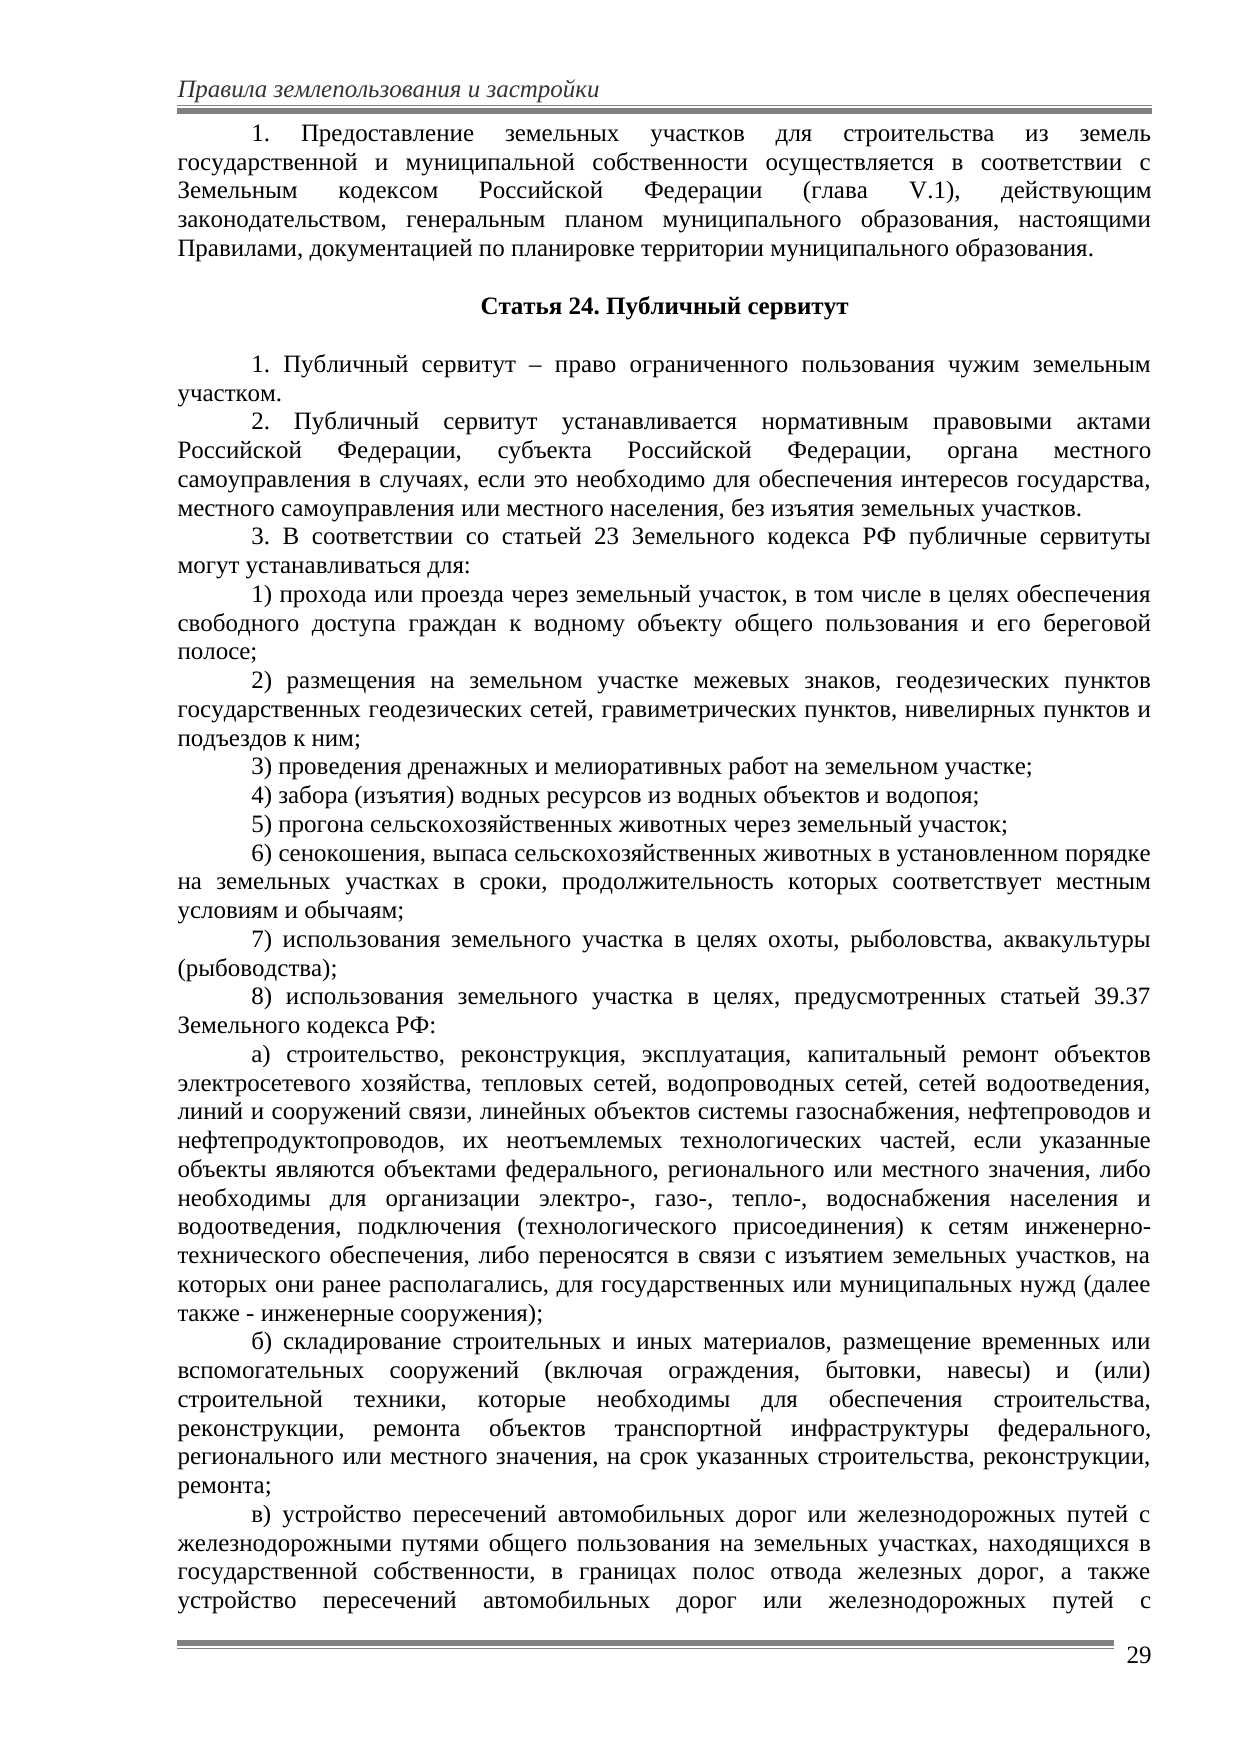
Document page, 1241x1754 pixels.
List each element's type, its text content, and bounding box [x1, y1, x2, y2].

text 4) забора (изъятия) водных ресурсов из водных объектов и водопоя; [177, 780, 1152, 809]
text 1) прохода или проезда через земельный участок, в том числе в целях обеспечения свободного доступа граждан к водному объекту общего пользования и его береговой полосе; [177, 579, 1152, 665]
text 8) использования земельного участка в целях, предусмотренных статьей 39.37 Земельного кодекса РФ: [177, 981, 1152, 1039]
text 2. Публичный сервитут устанавливается нормативным правовыми актами Российской Федерации, субъекта Российской Федерации, органа местного самоуправления в случаях, если это необходимо для обеспечения интересов государства, местного самоуправления или местного населения, без изъятия земельных участков. [177, 406, 1152, 521]
text 6) сенокошения, выпаса сельскохозяйственных животных в установленном порядке на земельных участках в сроки, продолжительность которых соответствует местным условиям и обычаям; [177, 838, 1152, 924]
text 2) размещения на земельном участке межевых знаков, геодезических пунктов государственных геодезических сетей, гравиметрических пунктов, нивелирных пунктов и подъездов к ним; [177, 665, 1152, 751]
text 3. В соответствии со статьей 23 Земельного кодекса РФ публичные сервитуты могут устанавливаться для: [177, 521, 1152, 579]
text 1. Предоставление земельных участков для строительства из земель государственной и муниципальной собственности осуществляется в соответствии с Земельным кодексом Российской Федерации (глава V.1), действующим законодательством, генеральным планом муниципального образования, настоящими Правилами, документацией по планировке территории муниципального образования. [177, 118, 1152, 262]
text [177, 1499, 1152, 1614]
text 1. Публичный сервитут – право ограниченного пользования чужим земельным участком. [177, 349, 1152, 406]
text 7) использования земельного участка в целях охоты, рыболовства, аквакультуры (рыбоводства); [177, 924, 1152, 981]
text 5) прогона сельскохозяйственных животных через земельный участок; [177, 809, 1152, 838]
text б) складирование строительных и иных материалов, размещение временных или вспомогательных сооружений (включая ограждения, бытовки, навесы) и (или) строительной техники, которые необходимы для обеспечения строительства, реконструкции, ремонта объектов транспортной инфраструктуры федерального, регионального или местного значения, на срок указанных строительства, реконструкции, ремонта; [177, 1326, 1152, 1499]
text Статья 24. Публичный сервитут [177, 291, 1152, 320]
text а) строительство, реконструкция, эксплуатация, капитальный ремонт объектов электросетевого хозяйства, тепловых сетей, водопроводных сетей, сетей водоотведения, линий и сооружений связи, линейных объектов системы газоснабжения, нефтепроводов и нефтепродуктопроводов, их неотъемлемых технологических частей, если указанные объекты являются объектами федерального, регионального или местного значения, либо необходимы для организации электро-, газо-, тепло-, водоснабжения населения и водоотведения, подключения (технологического присоединения) к сетям инженерно-технического обеспечения, либо переносятся в связи с изъятием земельных участков, на которых они ранее располагались, для государственных или муниципальных нужд (далее также - инженерные сооружения); [177, 1039, 1152, 1326]
text 3) проведения дренажных и мелиоративных работ на земельном участке; [177, 751, 1152, 780]
